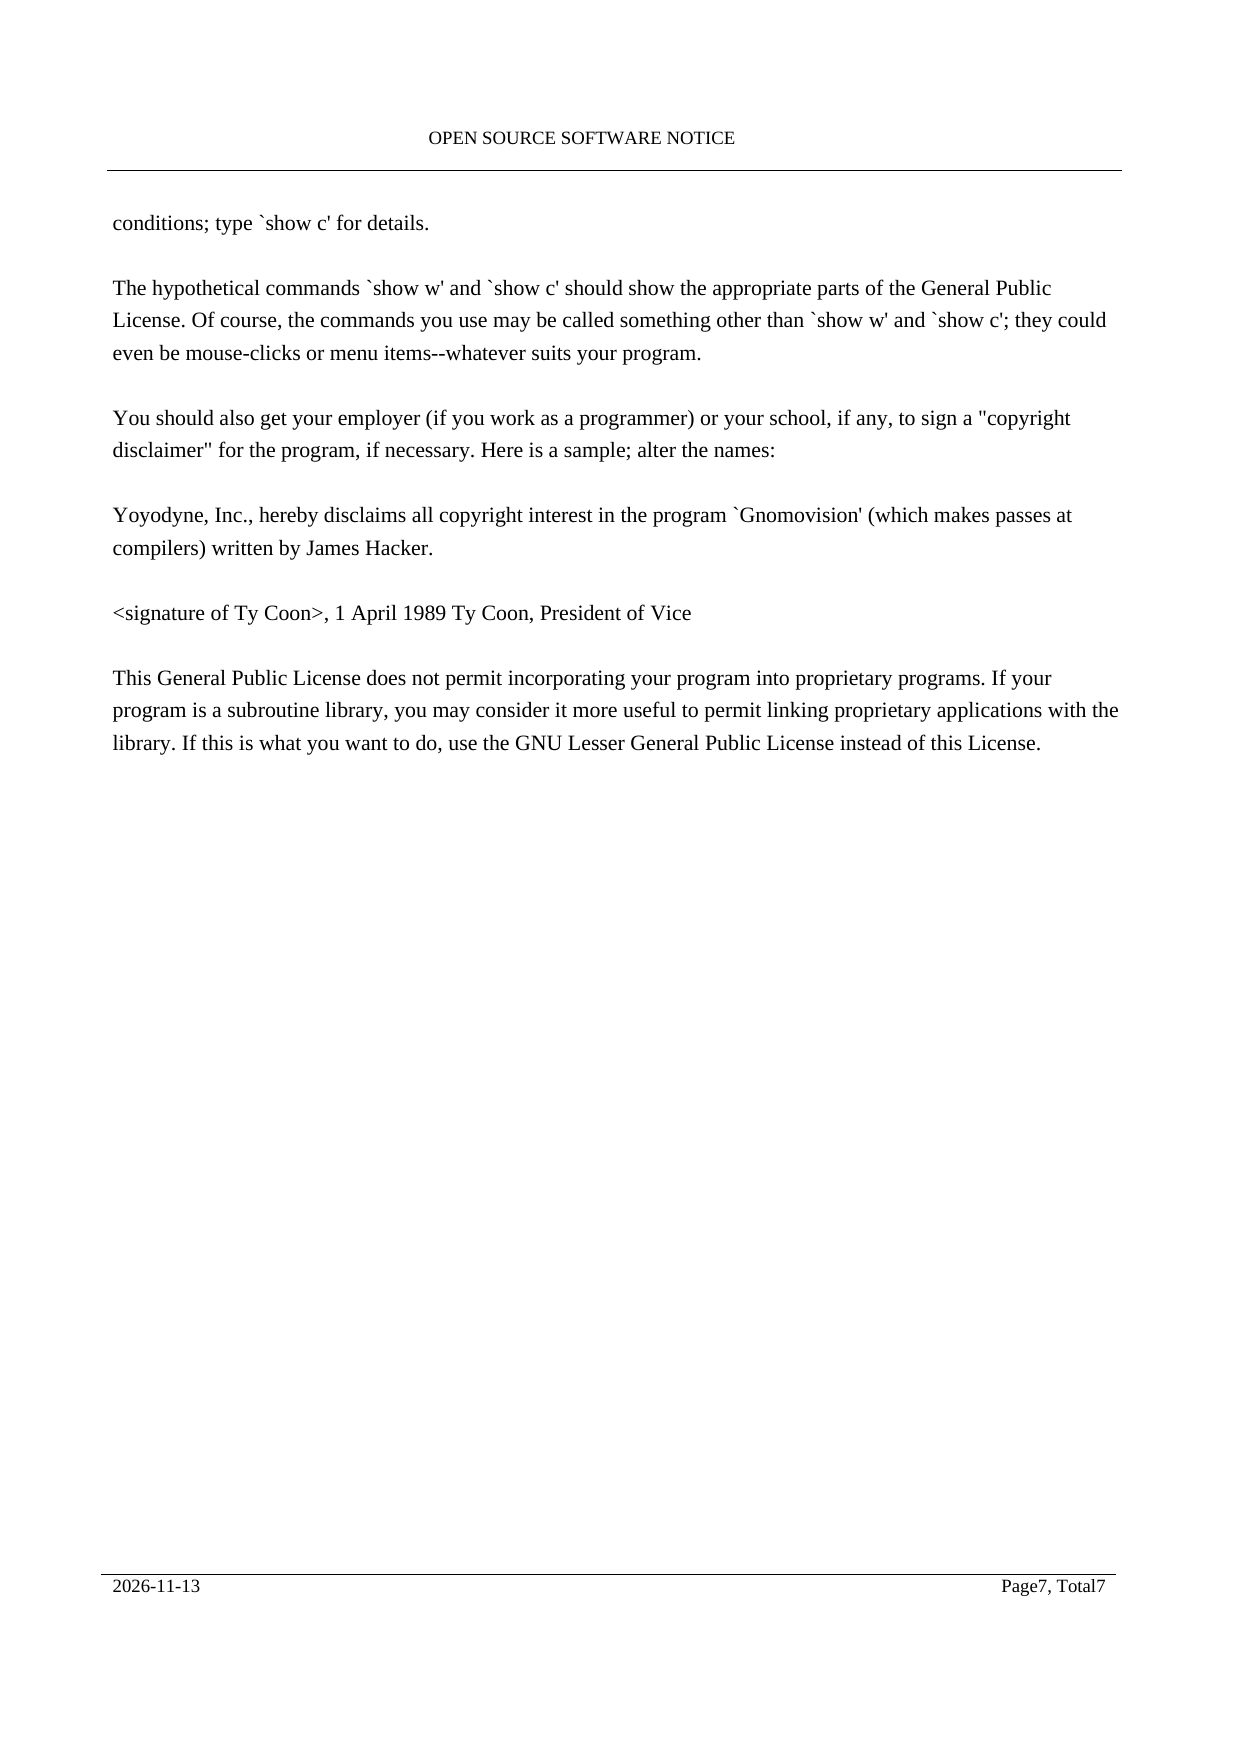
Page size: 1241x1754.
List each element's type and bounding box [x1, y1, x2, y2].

text [112, 206, 1128, 759]
